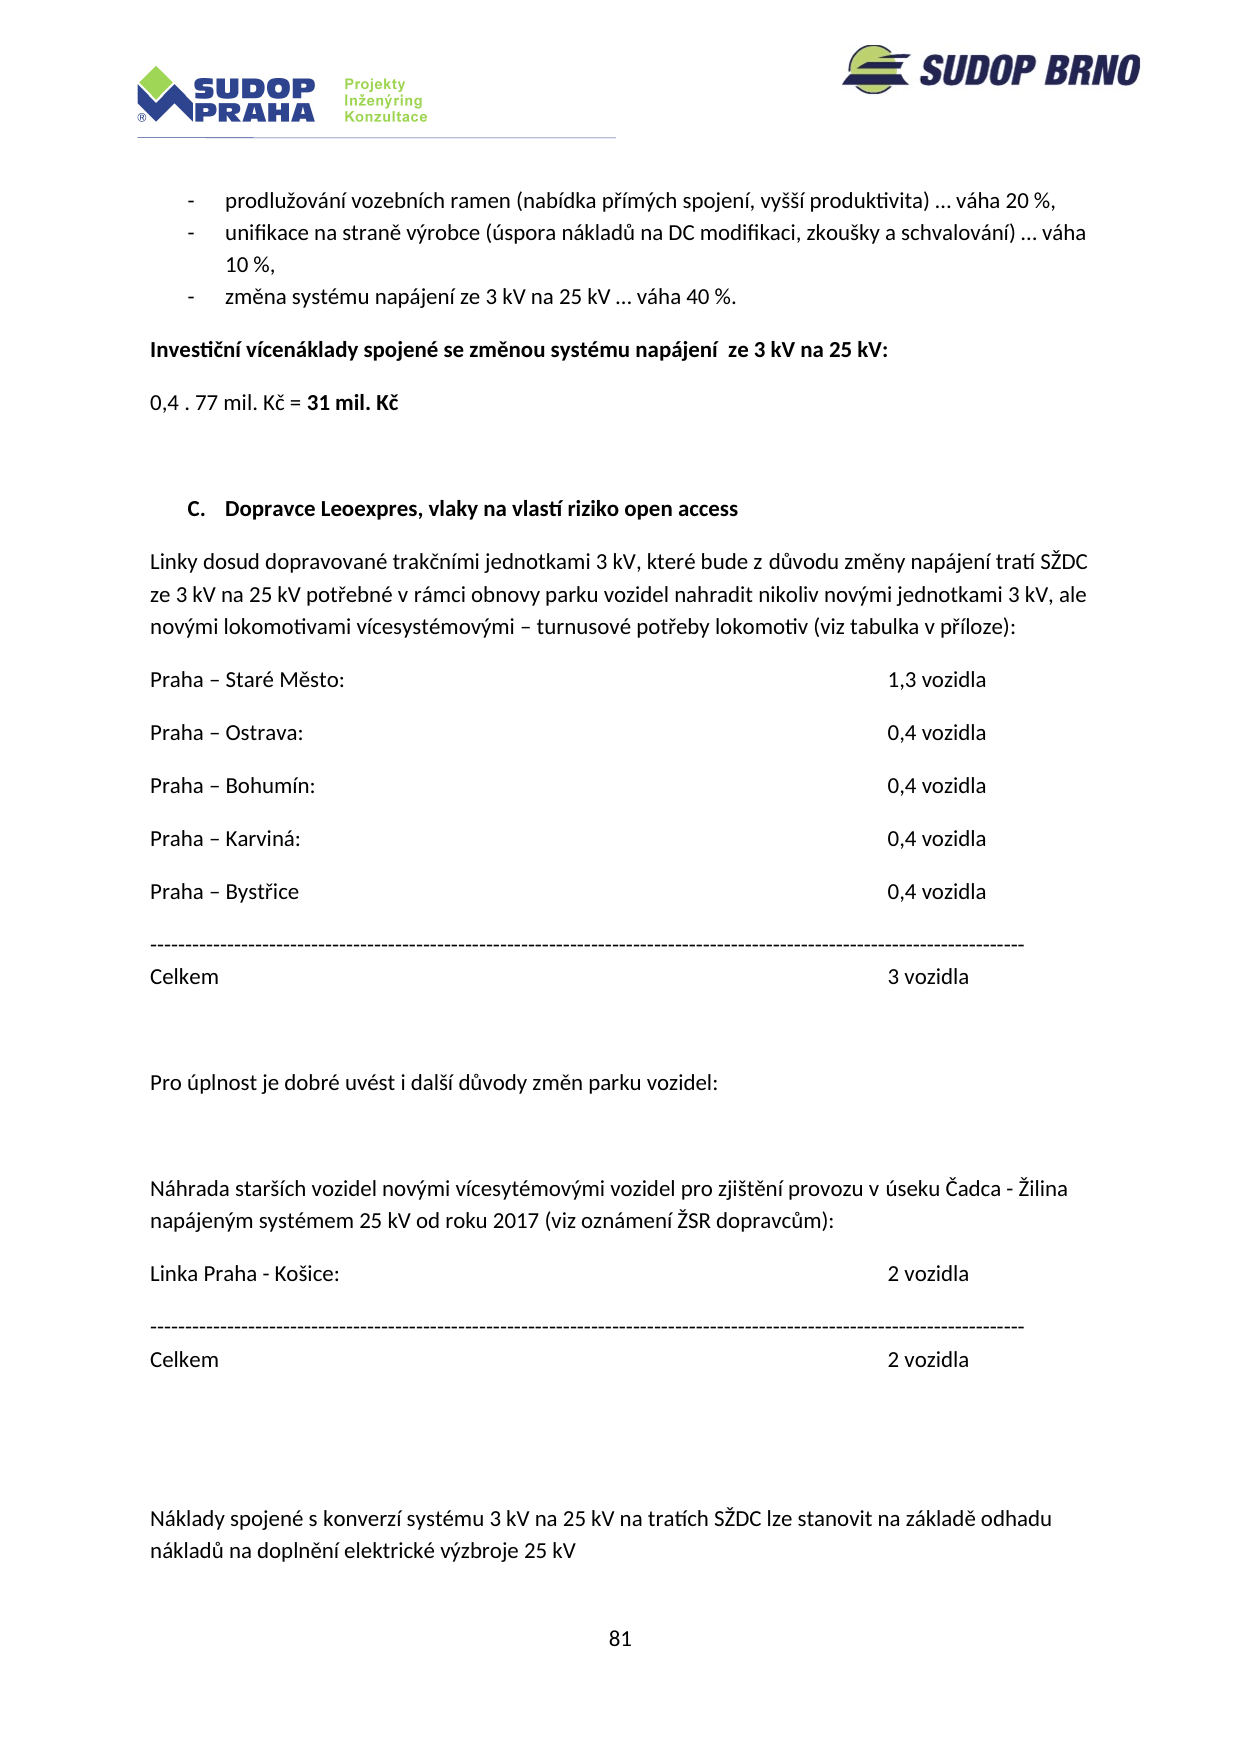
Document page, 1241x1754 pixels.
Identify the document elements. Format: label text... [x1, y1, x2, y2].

text Praha – Ostrava: 0,4 vozidla [150, 718, 1090, 746]
text Náklady spojené s konverzí systému 3 kV na 25 kV na tratích SŽDC lze stanovit na základě odhadu nákladů na doplnění elektrické výzbroje 25 kV [150, 1504, 1090, 1564]
text Praha – Bystřice 0,4 vozidla [150, 877, 1090, 905]
text Náhrada starších vozidel novými vícesytémovými vozidel pro zjištění provozu v úseku Čadca - Žilina napájeným systémem 25 kV od roku 2017 (viz oznámení ŽSR dopravcům): [150, 1174, 1090, 1234]
text Linky dosud dopravované trakčními jednotkami 3 kV, které bude z důvodu změny napájení tratí SŽDC ze 3 kV na 25 kV potřebné v rámci obnovy parku vozidel nahradit nikoliv novými jednotkami 3 kV, ale novými lokomotivami vícesystémovými – turnusové potřeby lokomotiv (viz tabulka v příloze): [150, 547, 1090, 640]
picture [137, 65, 435, 126]
list prodlužování vozebních ramen (nabídka přímých spojení, vyšší produktivita) … váha 20 %, [187, 186, 1090, 214]
text Pro úplnost je dobré uvést i další důvody změn parku vozidel: [150, 1068, 1090, 1096]
text -----------------------------------------------------------------------------------------------------------------------------Celkem 2 vozidla [150, 1312, 1090, 1373]
picture [841, 45, 1149, 96]
text -----------------------------------------------------------------------------------------------------------------------------Celkem 3 vozidla [150, 930, 1090, 990]
list Dopravce Leoexpres, vlaky na vlastí riziko open access [187, 494, 1090, 522]
list unifikace na straně výrobce (úspora nákladů na DC modifikaci, zkoušky a schvalování) … váha 10 %, [187, 218, 1090, 278]
list změna systému napájení ze 3 kV na 25 kV … váha 40 %. [187, 282, 1090, 310]
text Investiční vícenáklady spojené se změnou systému napájení ze 3 kV na 25 kV: [150, 335, 1090, 363]
text Praha – Staré Město: 1,3 vozidla [150, 665, 1090, 693]
text Linka Praha - Košice: 2 vozidla [150, 1259, 1090, 1287]
text Praha – Bohumín: 0,4 vozidla [150, 771, 1090, 799]
text 0,4 . 77 mil. Kč = 31 mil. Kč [150, 388, 1090, 416]
text Praha – Karviná: 0,4 vozidla [150, 824, 1090, 852]
